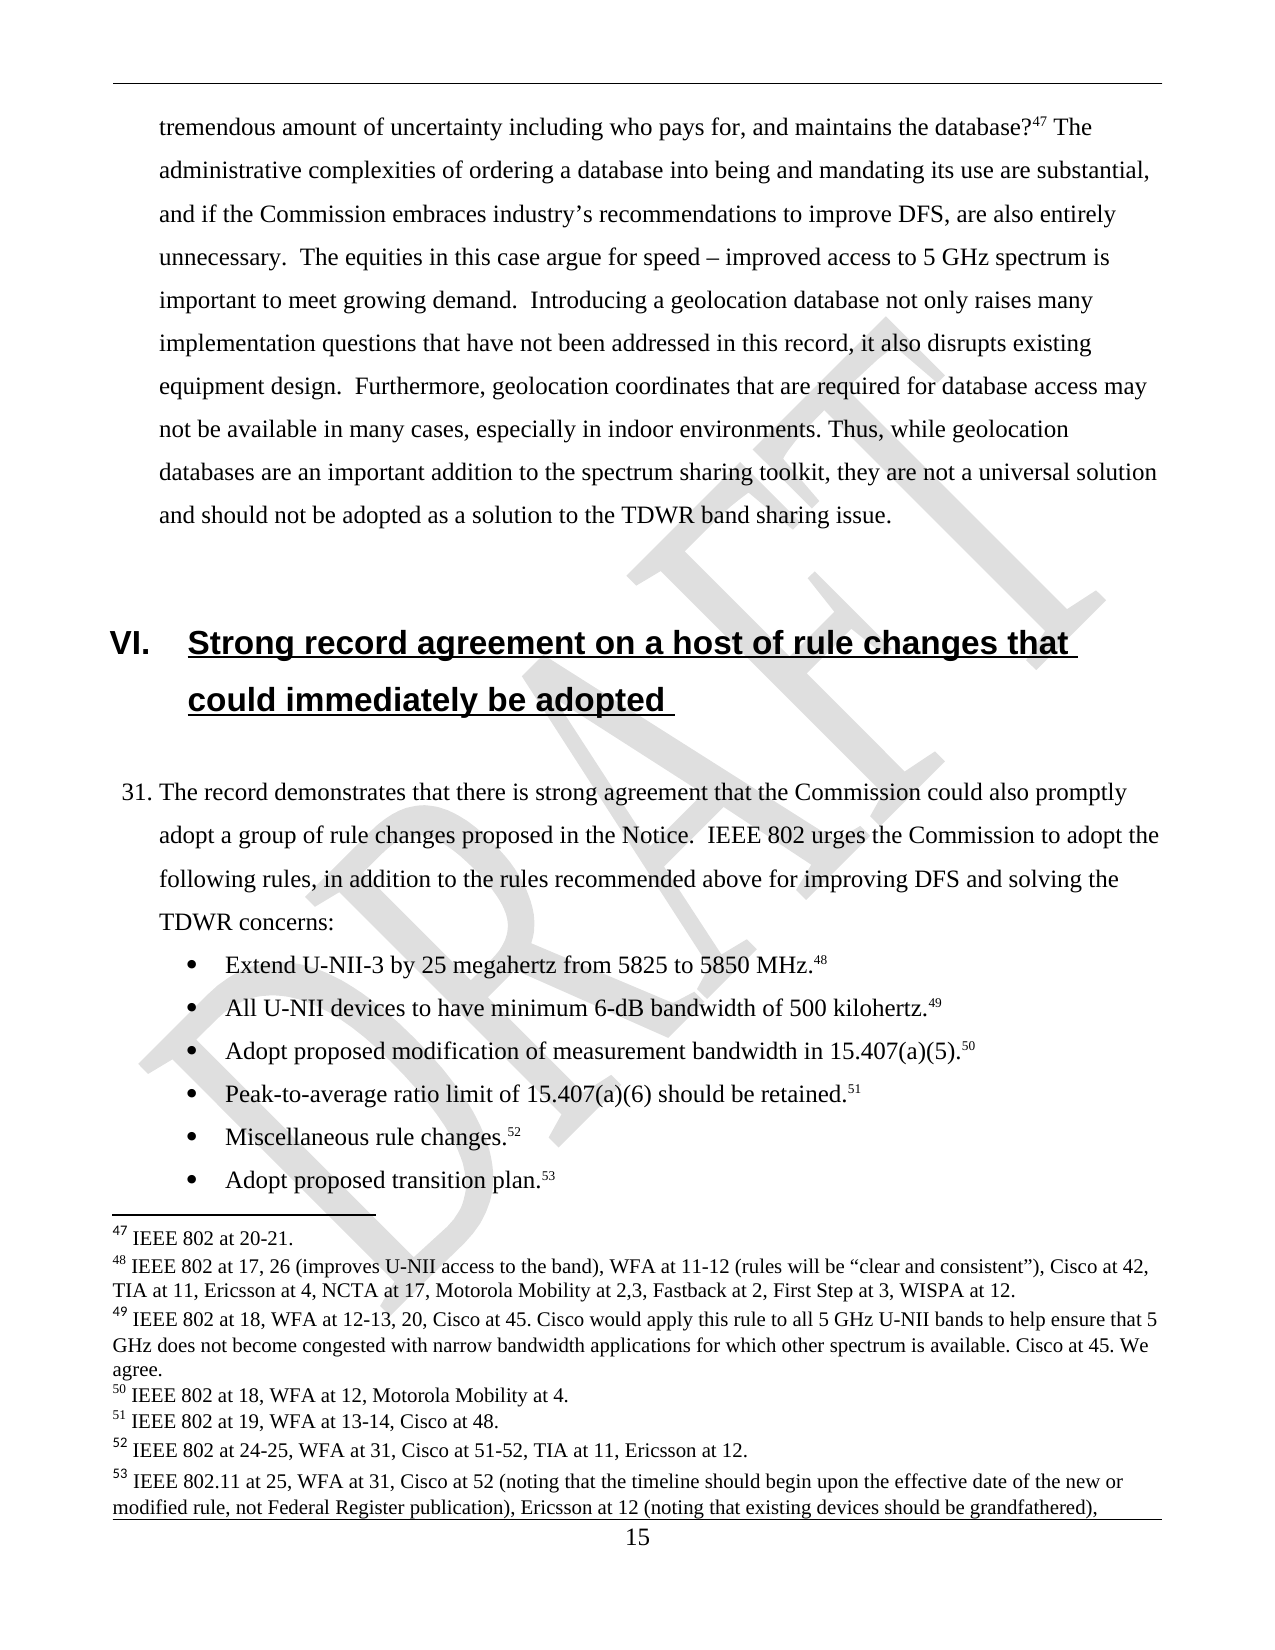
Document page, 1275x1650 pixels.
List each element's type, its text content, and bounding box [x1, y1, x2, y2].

list All U-NII devices to have minimum 6-dB bandwidth of 500 kilohertz. [187, 993, 1162, 1022]
list The record demonstrates that there is strong agreement that the Commission could also promptly adopt a group of rule changes proposed in the Notice. IEEE 802 urges the Commission to adopt the following rules, in addition to the rules recommended above for improving DFS and solving the TDWR concerns: [121, 777, 1162, 936]
list Adopt proposed transition plan. [187, 1166, 1162, 1194]
list Miscellaneous rule changes. [187, 1122, 1162, 1151]
list Adopt proposed modification of measurement bandwidth in 15.407(a)(5). [187, 1036, 1162, 1065]
subtitle Strong record agreement on a host of rule changes that could immediately be adopted [150, 623, 1162, 719]
list Peak-to-average ratio limit of 15.407(a)(6) should be retained. [187, 1079, 1162, 1108]
list Extend U-NII-3 by 25 megahertz from 5825 to 5850 MHz. [187, 950, 1162, 979]
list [121, 112, 1162, 529]
